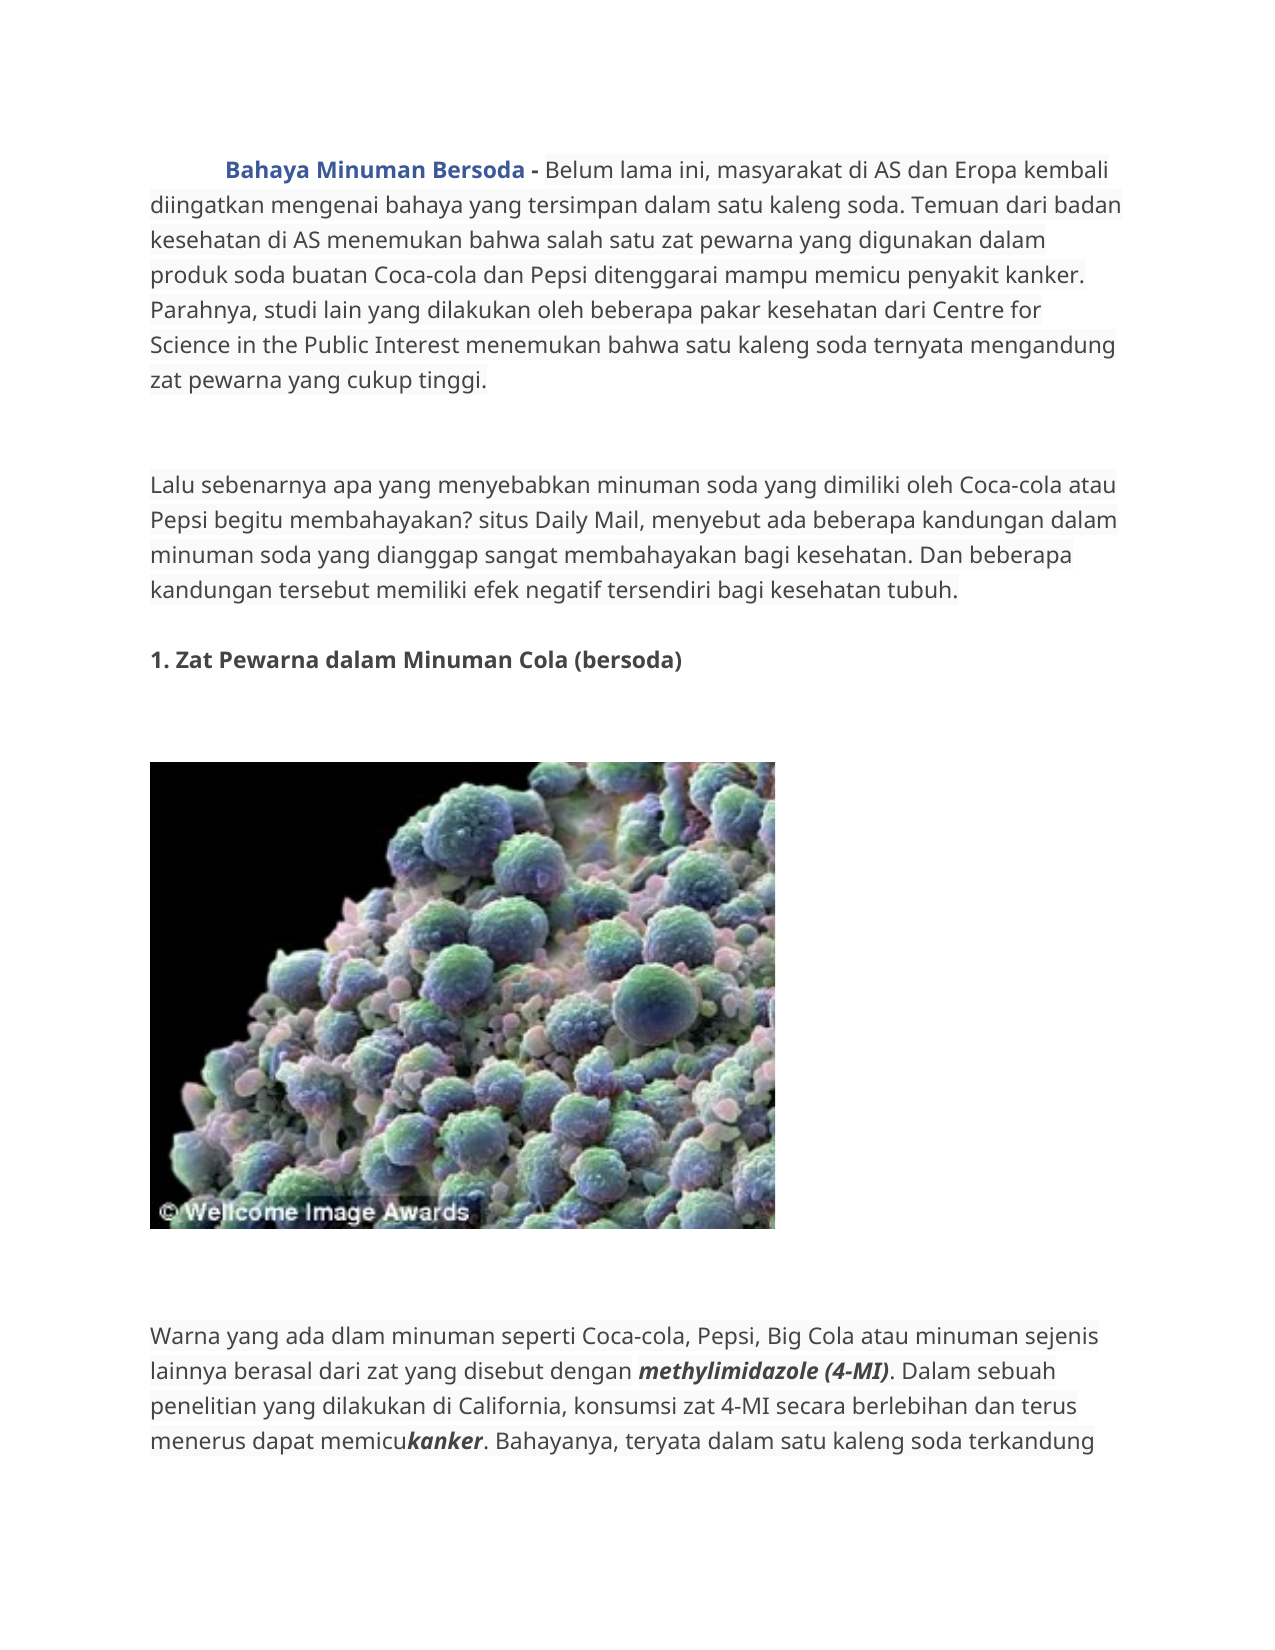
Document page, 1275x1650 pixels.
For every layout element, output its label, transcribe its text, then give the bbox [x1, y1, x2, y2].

text 1. Zat Pewarna dalam Minuman Cola (bersoda) [150, 640, 1125, 675]
picture [150, 762, 775, 1229]
text Lalu sebenarnya apa yang menyebabkan minuman soda yang dimiliki oleh Coca-cola atau Pepsi begitu membahayakan? situs Daily Mail, menyebut ada beberapa kandungan dalam minuman soda yang dianggap sangat membahayakan bagi kesehatan. Dan beberapa kandungan tersebut memiliki efek negatif tersendiri bagi kesehatan tubuh. [150, 465, 1125, 605]
text Bahaya Minuman Bersoda - Belum lama ini, masyarakat di AS dan Eropa kembali diingatkan mengenai bahaya yang tersimpan dalam satu kaleng soda. Temuan dari badan kesehatan di AS menemukan bahwa salah satu zat pewarna yang digunakan dalam produk soda buatan Coca-cola dan Pepsi ditenggarai mampu memicu penyakit kanker. Parahnya, studi lain yang dilakukan oleh beberapa pakar kesehatan dari Centre for Science in the Public Interest menemukan bahwa satu kaleng soda ternyata mengandung zat pewarna yang cukup tinggi. [150, 150, 1125, 395]
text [150, 1316, 1125, 1456]
